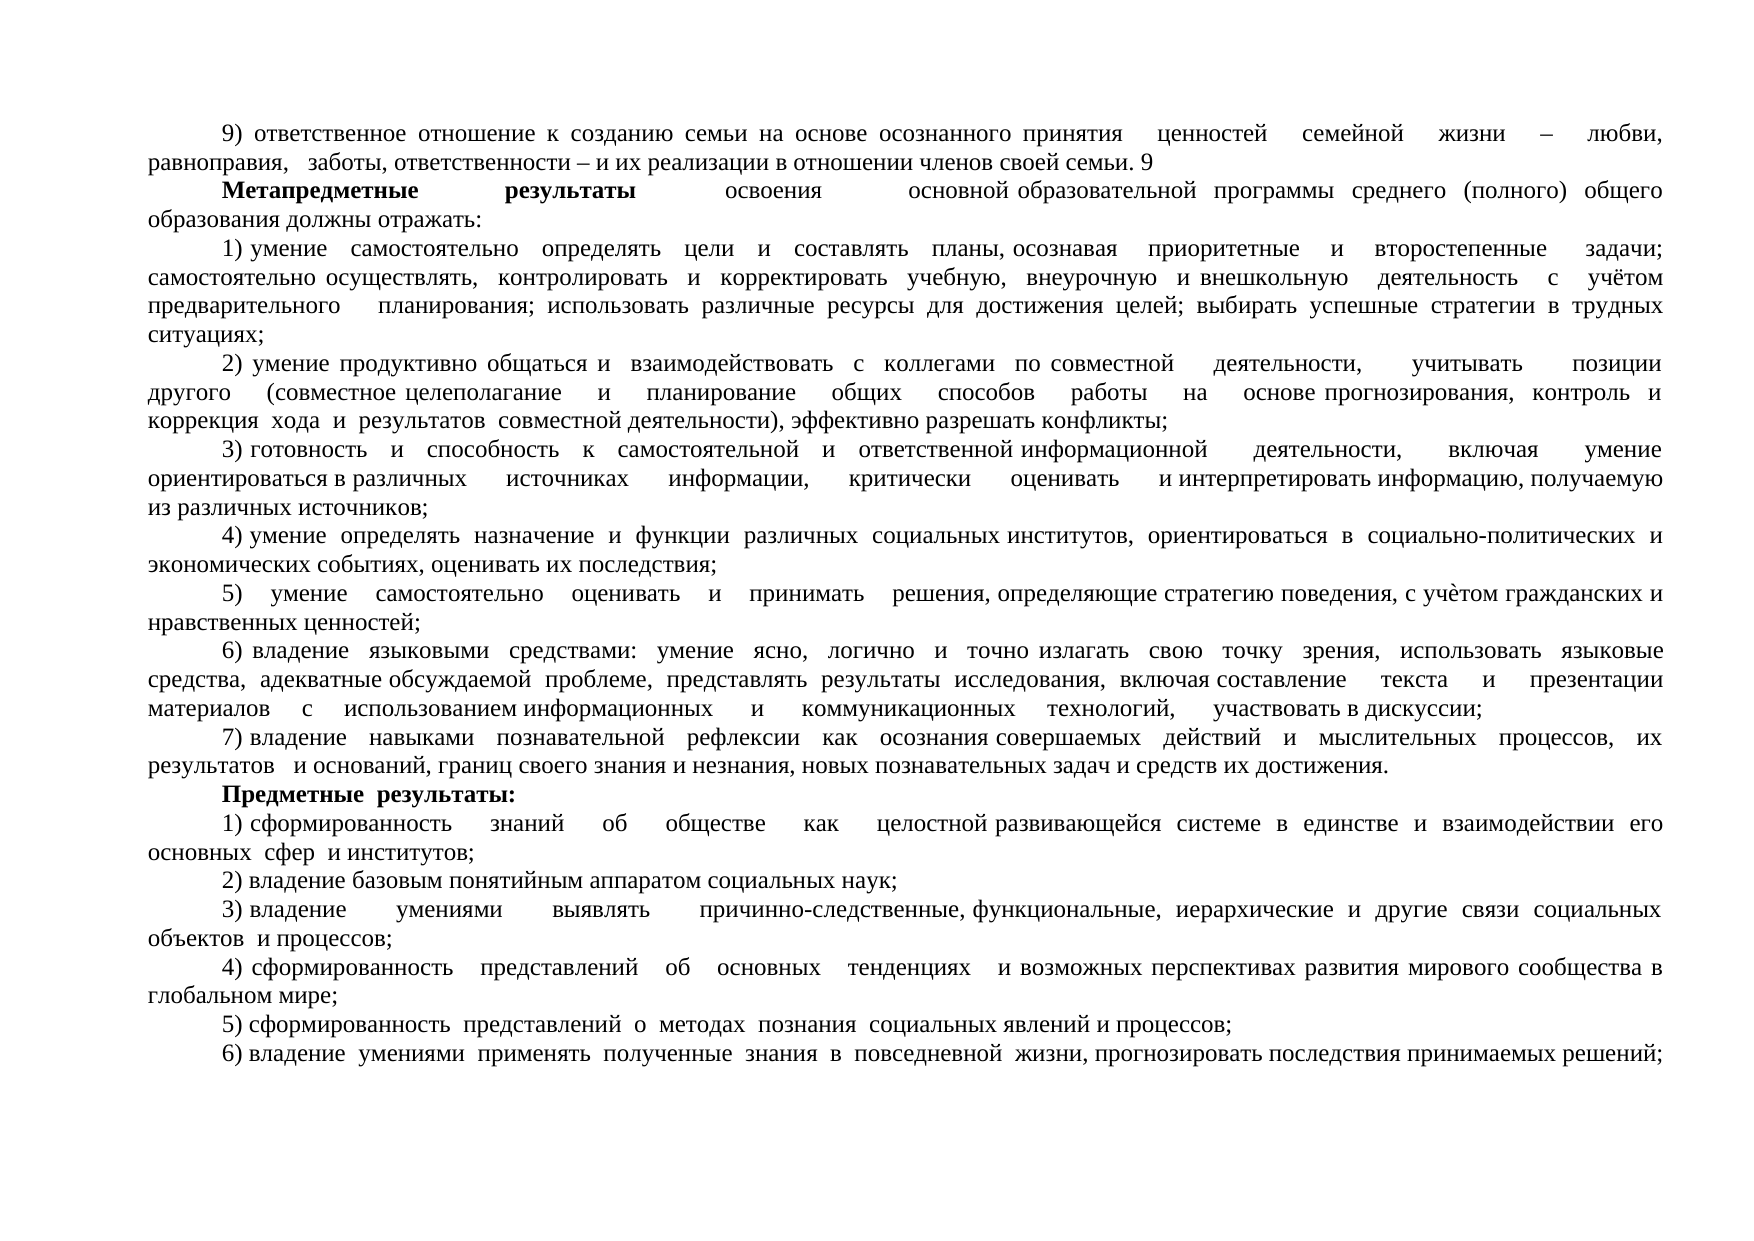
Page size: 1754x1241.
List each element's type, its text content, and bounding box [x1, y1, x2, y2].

text 4) сформированность представлений об основных тенденциях и возможных перспективах развития мирового сообщества в глобальном мире; [148, 952, 1665, 1009]
text 3) владение умениями выявлять причинно-следственные, функциональные, иерархические и другие связи социальных объектов и процессов; [148, 894, 1665, 952]
text 6) владение языковыми средствами: умение ясно, логично и точно излагать свою точку зрения, использовать языковые средства, адекватные обсуждаемой проблеме, представлять результаты исследования, включая составление текста и презентации материалов с использованием информационных и коммуникационных технологий, участвовать в дискуссии; [148, 636, 1665, 722]
text 2) умение продуктивно общаться и взаимодействовать с коллегами по совместной деятельности, учитывать позиции другого (совместное целеполагание и планирование общих способов работы на основе прогнозирования, контроль и коррекция хода и результатов совместной деятельности), эффективно разрешать конфликты; [148, 348, 1665, 434]
text 3) готовность и способность к самостоятельной и ответственной информационной деятельности, включая умение ориентироваться в различных источниках информации, критически оценивать и интерпретировать информацию, получаемую из различных источников; [148, 434, 1665, 521]
text 6) владение умениями применять полученные знания в повседневной жизни, прогнозировать последствия принимаемых решений; [148, 1038, 1665, 1067]
text 1) сформированность знаний об обществе как целостной развивающейся системе в единстве и взаимодействии его основных сфер и институтов; [148, 808, 1665, 866]
text 2) владение базовым понятийным аппаратом социальных наук; [148, 866, 1665, 894]
text Метапредметные результаты освоения основной образовательной программы среднего (полного) общего образования должны отражать: [148, 176, 1665, 233]
text 9) ответственное отношение к созданию семьи на основе осознанного принятия ценностей семейной жизни – любви, равноправия, заботы, ответственности – и их реализации в отношении членов своей семьи. 9 [148, 118, 1665, 176]
text 7) владение навыками познавательной рефлексии как осознания совершаемых действий и мыслительных процессов, их результатов и оснований, границ своего знания и незнания, новых познавательных задач и средств их достижения. [148, 722, 1665, 779]
text Предметные результаты: [148, 779, 1665, 808]
text 5) умение самостоятельно оценивать и принимать решения, определяющие стратегию поведения, с учѐтом гражданских и нравственных ценностей; [148, 578, 1665, 636]
text 4) умение определять назначение и функции различных социальных институтов, ориентироваться в социально-политических и экономических событиях, оценивать их последствия; [148, 521, 1665, 578]
text 1) умение самостоятельно определять цели и составлять планы, осознавая приоритетные и второстепенные задачи; самостоятельно осуществлять, контролировать и корректировать учебную, внеурочную и внешкольную деятельность с учётом предварительного планирования; использовать различные ресурсы для достижения целей; выбирать успешные стратегии в трудных ситуациях; [148, 233, 1665, 348]
text 5) сформированность представлений о методах познания социальных явлений и процессов; [148, 1009, 1665, 1038]
